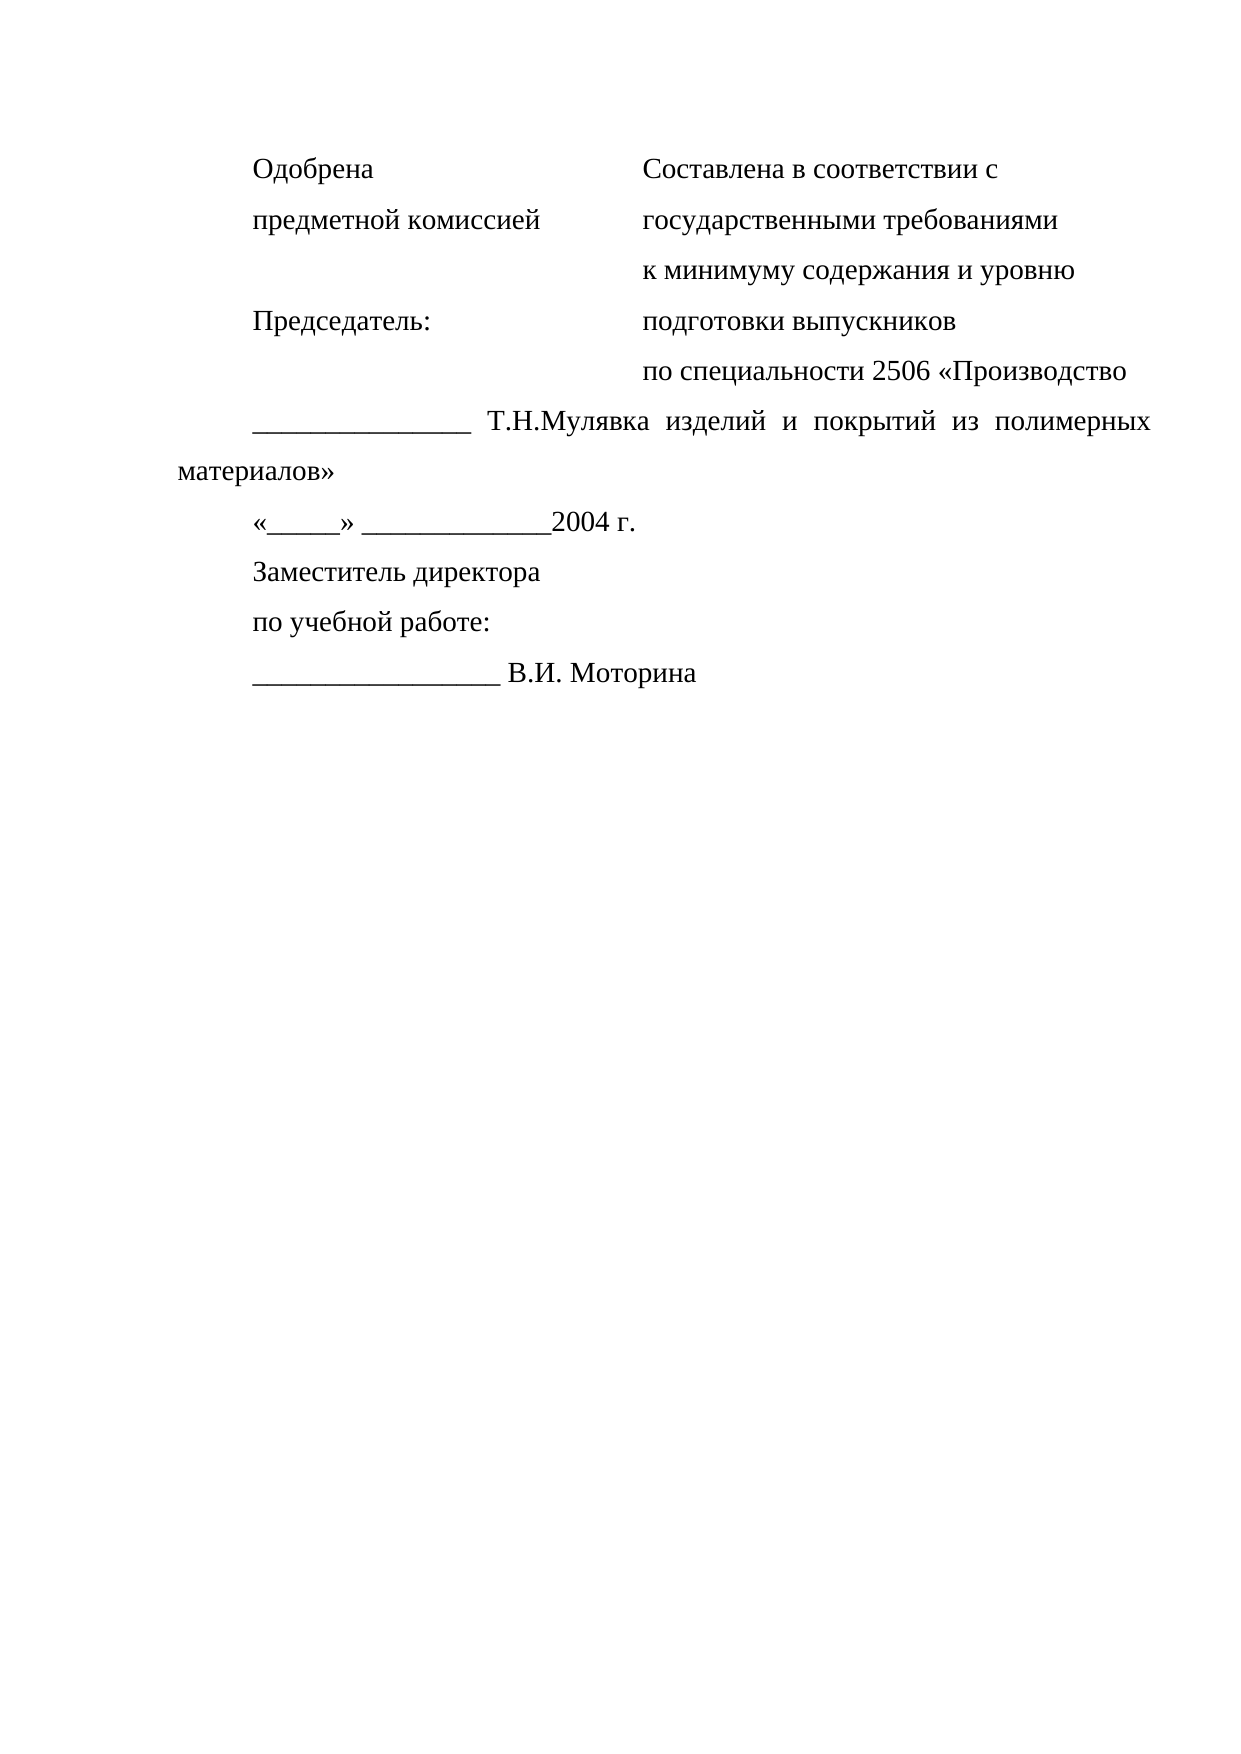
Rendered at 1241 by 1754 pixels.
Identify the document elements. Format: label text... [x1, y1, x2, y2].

title по специальности 2506 «Производство [177, 353, 1152, 386]
title предметной комиссией государственными требованиями [177, 202, 1152, 236]
title Председатель: подготовки выпускников [177, 303, 1152, 336]
title _________________ В.И. Моторина [177, 655, 1152, 688]
title Заместитель директора [177, 554, 1152, 588]
title по учебной работе: [177, 604, 1152, 638]
title _______________ Т.Н.Мулявка изделий и покрытий из полимерных материалов» [177, 403, 1152, 487]
title к минимуму содержания и уровню [177, 252, 1152, 286]
title «_____» _____________2004 г. [177, 504, 1152, 537]
title Одобрена Составлена в соответствии с [177, 152, 1152, 185]
